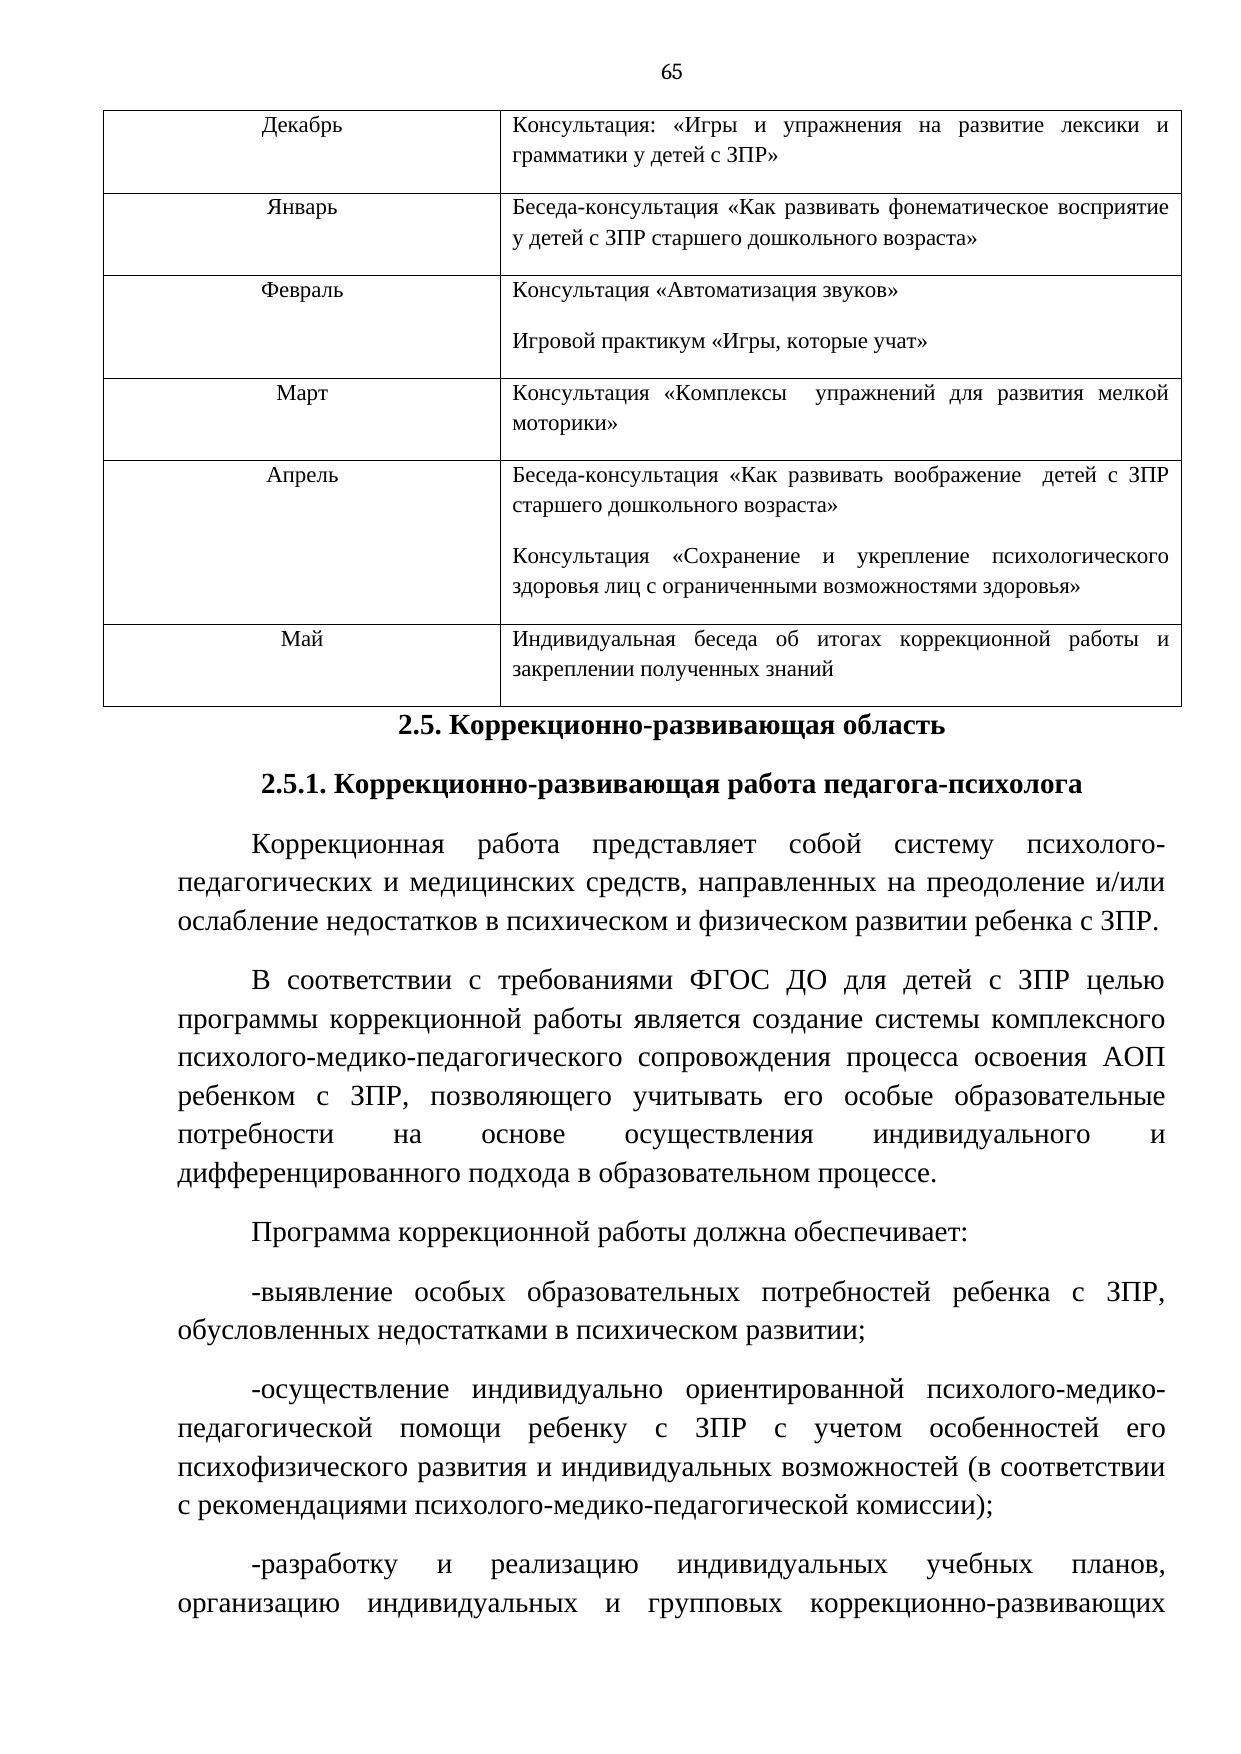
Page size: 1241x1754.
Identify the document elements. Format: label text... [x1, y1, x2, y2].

text Программа коррекционной работы должна обеспечивает: [177, 1214, 1166, 1248]
table_cell Февраль [104, 276, 500, 378]
table_cell Январь [104, 194, 500, 275]
table_cell Консультация «Комплексы упражнений для развития мелкой моторики» [501, 379, 1181, 460]
table_cell Консультация: «Игры и упражнения на развитие лексики и грамматики у детей с ЗПР» [501, 111, 1181, 192]
text -осуществление индивидуально ориентированной психолого-медико- педагогической помощи ребенку с ЗПР с учетом особенностей его психофизического развития и индивидуальных возможностей (в соответствии с рекомендациями психолого-медико-педагогической комиссии); [177, 1372, 1166, 1521]
table_cell Беседа-консультация «Как развивать воображение детей с ЗПР старшего дошкольного возраста» Консультация «Сохранение и укрепление психологического здоровья лиц с ограниченными возможностями здоровья» [501, 461, 1181, 624]
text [177, 1547, 1166, 1619]
text В соответствии с требованиями ФГОС ДО для детей с ЗПР целью программы коррекционной работы является создание системы комплексного психолого-медико-педагогического сопровождения процесса освоения АОП ребенком с ЗПР, позволяющего учитывать его особые образовательные потребности на основе осуществления индивидуального и дифференцированного подхода в образовательном процессе. [177, 962, 1166, 1188]
table_cell Апрель [104, 461, 500, 624]
text 2.5.1. Коррекционно-развивающая работа педагога-психолога [177, 766, 1166, 800]
table_cell Беседа-консультация «Как развивать фонематическое восприятие у детей с ЗПР старшего дошкольного возраста» [501, 194, 1181, 275]
table_cell Индивидуальная беседа об итогах коррекционной работы и закреплении полученных знаний [501, 625, 1181, 706]
text 2.5. Коррекционно-развивающая область [177, 707, 1166, 741]
table_cell Декабрь [104, 111, 500, 192]
text -выявление особых образовательных потребностей ребенка с ЗПР, обусловленных недостатками в психическом развитии; [177, 1274, 1166, 1346]
table_cell Май [104, 625, 500, 706]
table_cell Консультация «Автоматизация звуков» Игровой практикум «Игры, которые учат» [501, 276, 1181, 378]
text Коррекционная работа представляет собой систему психолого- педагогических и медицинских средств, направленных на преодоление и/или ослабление недостатков в психическом и физическом развитии ребенка с ЗПР. [177, 826, 1166, 936]
table_cell Март [104, 379, 500, 460]
